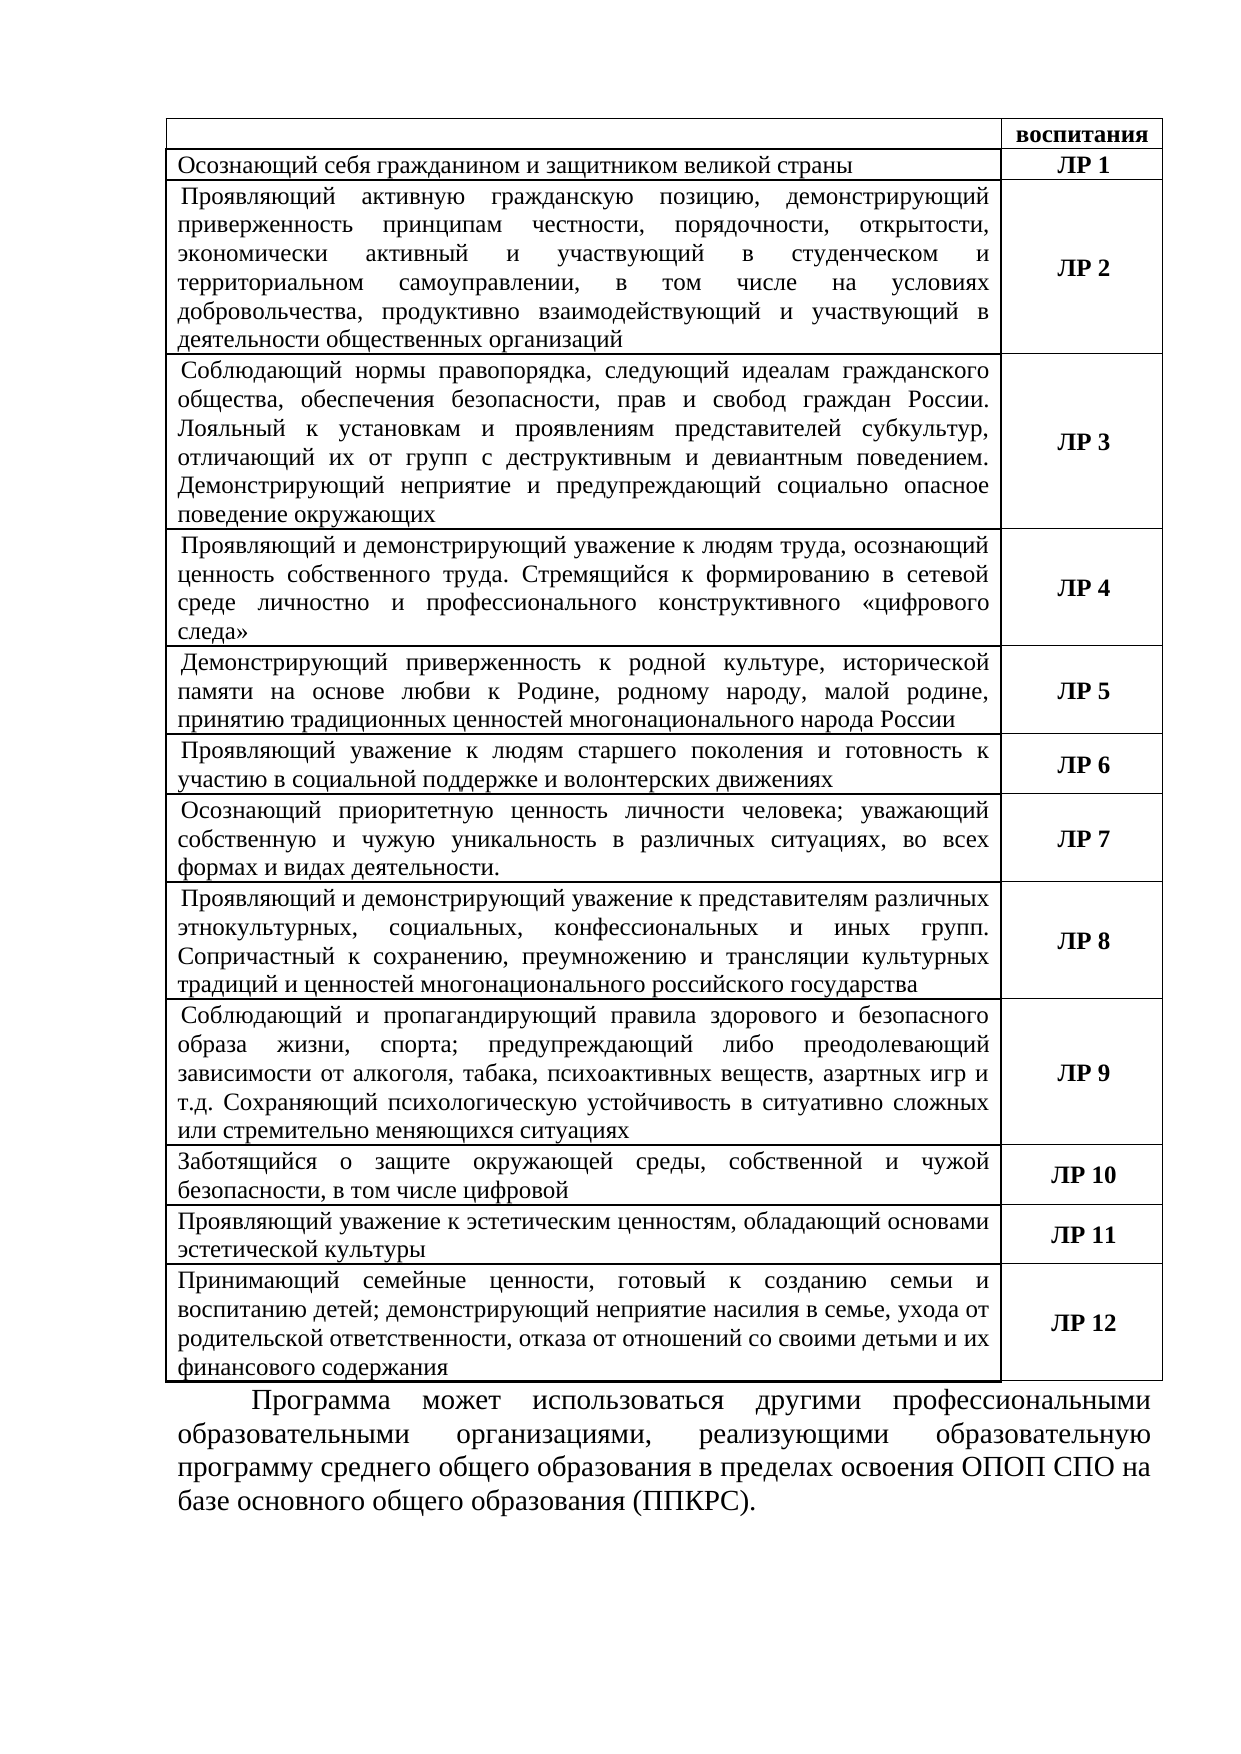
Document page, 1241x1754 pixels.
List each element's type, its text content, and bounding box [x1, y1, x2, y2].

table_cell ЛР 4 [1002, 529, 1162, 645]
table_cell ЛР 11 [1002, 1205, 1162, 1263]
table_cell ЛР 10 [1002, 1145, 1162, 1204]
table_cell ЛР 2 [1002, 180, 1162, 353]
table_cell ЛР 9 [1002, 999, 1162, 1144]
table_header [167, 119, 1001, 148]
table_cell Проявляющий уважение к людям старшего поколения и готовность к участию в социальной поддержке и волонтерских движениях [167, 735, 1000, 793]
table_cell ЛР 12 [1002, 1264, 1162, 1380]
table_cell Принимающий семейные ценности, готовый к созданию семьи и воспитанию детей; демонстрирующий неприятие насилия в семье, ухода от родительской ответственности, отказа от отношений со своими детьми и их финансового содержания [167, 1265, 1000, 1380]
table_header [1002, 119, 1162, 148]
text Программа может использоваться другими профессиональными образовательными организациями, реализующими образовательную программу среднего общего образования в пределах освоения ОПОП СПО на базе основного общего образования (ППКРС). [177, 1382, 1152, 1517]
table_cell Осознающий приоритетную ценность личности человека; уважающий собственную и чужую уникальность в различных ситуациях, во всех формах и видах деятельности. [167, 795, 1000, 881]
table_cell ЛР 5 [1002, 646, 1162, 733]
table_cell Соблюдающий нормы правопорядка, следующий идеалам гражданского общества, обеспечения безопасности, прав и свобод граждан России. Лояльный к установкам и проявлениям представителей субкультур, отличающий их от групп с деструктивным и девиантным поведением. Демонстрирующий неприятие и предупреждающий социально опасное поведение окружающих [167, 355, 1000, 528]
table_cell Демонстрирующий приверженность к родной культуре, исторической памяти на основе любви к Родине, родному народу, малой родине, принятию традиционных ценностей многонационального народа России [167, 647, 1000, 733]
table_cell ЛР 6 [1002, 734, 1162, 793]
table_cell Проявляющий уважение к эстетическим ценностям, обладающий основами эстетической культуры [167, 1206, 1000, 1263]
table_cell Проявляющий и демонстрирующий уважение к людям труда, осознающий ценность собственного труда. Стремящийся к формированию в сетевой среде личностно и профессионального конструктивного «цифрового следа» [167, 530, 1000, 645]
table_cell ЛР 7 [1002, 794, 1162, 881]
table_cell Соблюдающий и пропагандирующий правила здорового и безопасного образа жизни, спорта; предупреждающий либо преодолевающий зависимости от алкоголя, табака, психоактивных веществ, азартных игр и т.д. Сохраняющий психологическую устойчивость в ситуативно сложных или стремительно меняющихся ситуациях [167, 1000, 1000, 1144]
table_cell Проявляющий активную гражданскую позицию, демонстрирующий приверженность принципам честности, порядочности, открытости, экономически активный и участвующий в студенческом и территориальном самоуправлении, в том числе на условиях добровольчества, продуктивно взаимодействующий и участвующий в деятельности общественных организаций [167, 181, 1000, 353]
table_cell ЛР 1 [1002, 149, 1162, 179]
table_cell ЛР 3 [1002, 354, 1162, 528]
table_cell ЛР 8 [1002, 882, 1162, 998]
table_cell Осознающий себя гражданином и защитником великой страны [167, 150, 1000, 179]
table_cell Заботящийся о защите окружающей среды, собственной и чужой безопасности, в том числе цифровой [167, 1146, 1000, 1204]
table_cell Проявляющий и демонстрирующий уважение к представителям различных этнокультурных, социальных, конфессиональных и иных групп. Сопричастный к сохранению, преумножению и трансляции культурных традиций и ценностей многонационального российского государства [167, 883, 1000, 998]
